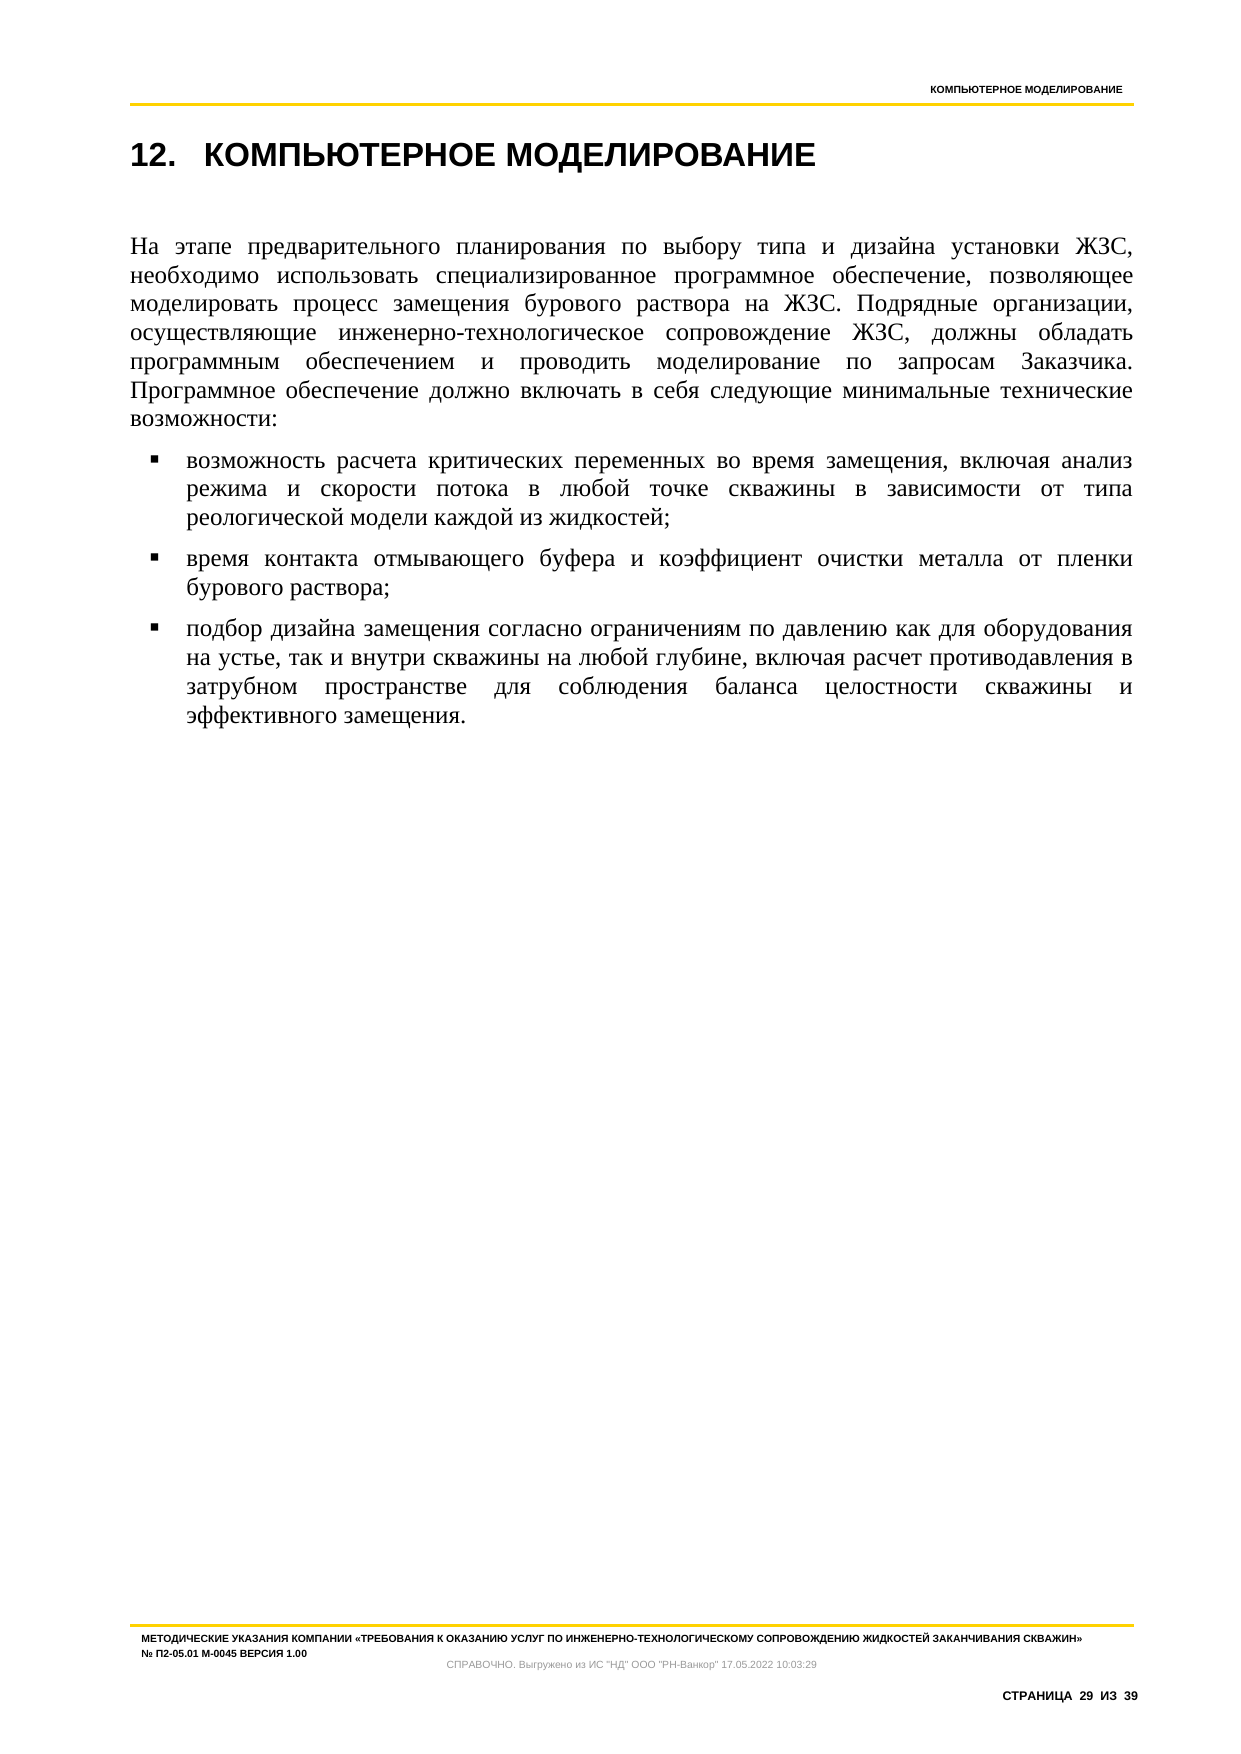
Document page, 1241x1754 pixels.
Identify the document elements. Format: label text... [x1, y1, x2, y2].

text На этапе предварительного планирования по выбору типа и дизайна установки ЖЗС, необходимо использовать специализированное программное обеспечение, позволяющее моделировать процесс замещения бурового раствора на ЖЗС. Подрядные организации, осуществляющие инженерно-технологическое сопровождение ЖЗС, должны обладать программным обеспечением и проводить моделирование по запросам Заказчика. Программное обеспечение должно включать в себя следующие минимальные технические возможности: [130, 231, 1134, 432]
list возможность расчета критических переменных во время замещения, включая анализ режима и скорости потока в любой точке скважины в зависимости от типа реологической модели каждой из жидкостей; [149, 445, 1134, 531]
list время контакта отмывающего буфера и коэффициент очистки металла от пленки бурового раствора; [149, 543, 1134, 601]
list подбор дизайна замещения согласно ограничениям по давлению как для оборудования на устье, так и внутри скважины на любой глубине, включая расчет противодавления в затрубном пространстве для соблюдения баланса целостности скважины и эффективного замещения. [149, 613, 1134, 728]
subtitle КОМПЬЮТЕРНОЕ МОДЕЛИРОВАНИЕ [130, 135, 1134, 173]
